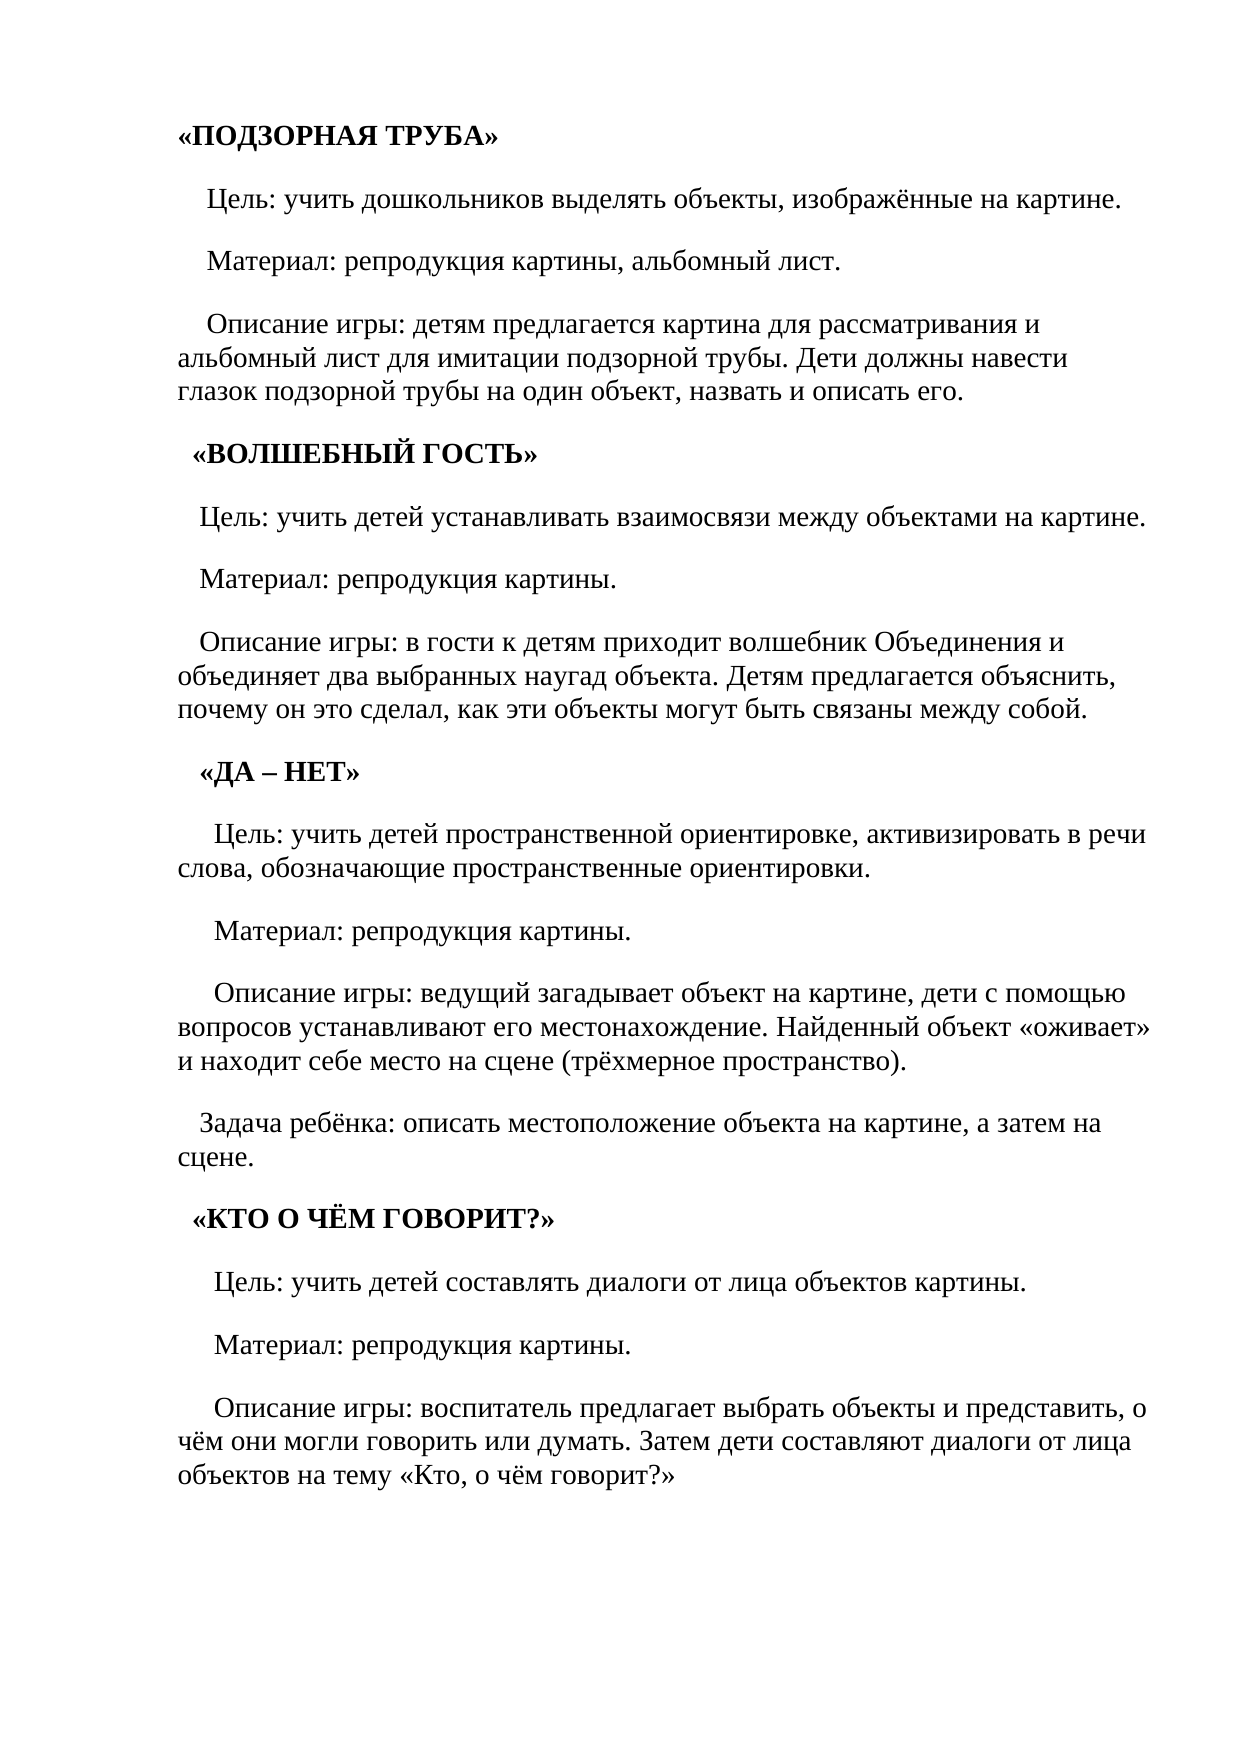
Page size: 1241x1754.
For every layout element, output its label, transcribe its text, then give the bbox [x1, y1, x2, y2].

text Описание игры: ведущий загадывает объект на картине, дети с помощью вопросов устанавливают его местонахождение. Найденный объект «оживает» и находит себе место на сцене (трёхмерное пространство). [177, 976, 1152, 1076]
text Задача ребёнка: описать местоположение объекта на картине, а затем на сцене. [177, 1105, 1152, 1172]
text Цель: учить дошкольников выделять объекты, изображённые на картине. [177, 181, 1152, 214]
text Описание игры: воспитатель предлагает выбрать объекты и представить, о чём они могли говорить или думать. Затем дети составляют диалоги от лица объектов на тему «Кто, о чём говорит?» [177, 1390, 1152, 1490]
text «ПОДЗОРНАЯ ТРУБА» [177, 118, 1152, 152]
text «ДА – НЕТ» [177, 754, 1152, 787]
text Описание игры: детям предлагается картина для рассматривания и альбомный лист для имитации подзорной трубы. Дети должны навести глазок подзорной трубы на один объект, назвать и описать его. [177, 306, 1152, 407]
text Описание игры: в гости к детям приходит волшебник Объединения и объединяет два выбранных наугад объекта. Детям предлагается объяснить, почему он это сделал, как эти объекты могут быть связаны между собой. [177, 624, 1152, 725]
text Материал: репродукция картины. [177, 1327, 1152, 1361]
text «КТО О ЧЁМ ГОВОРИТ?» [177, 1202, 1152, 1235]
text «ВОЛШЕБНЫЙ ГОСТЬ» [177, 436, 1152, 469]
text Материал: репродукция картины. [177, 561, 1152, 595]
text Цель: учить детей составлять диалоги от лица объектов картины. [177, 1264, 1152, 1298]
text Цель: учить детей пространственной ориентировке, активизировать в речи слова, обозначающие пространственные ориентировки. [177, 817, 1152, 884]
text Цель: учить детей устанавливать взаимосвязи между объектами на картине. [177, 499, 1152, 532]
text Материал: репродукция картины. [177, 913, 1152, 946]
text Материал: репродукция картины, альбомный лист. [177, 243, 1152, 277]
